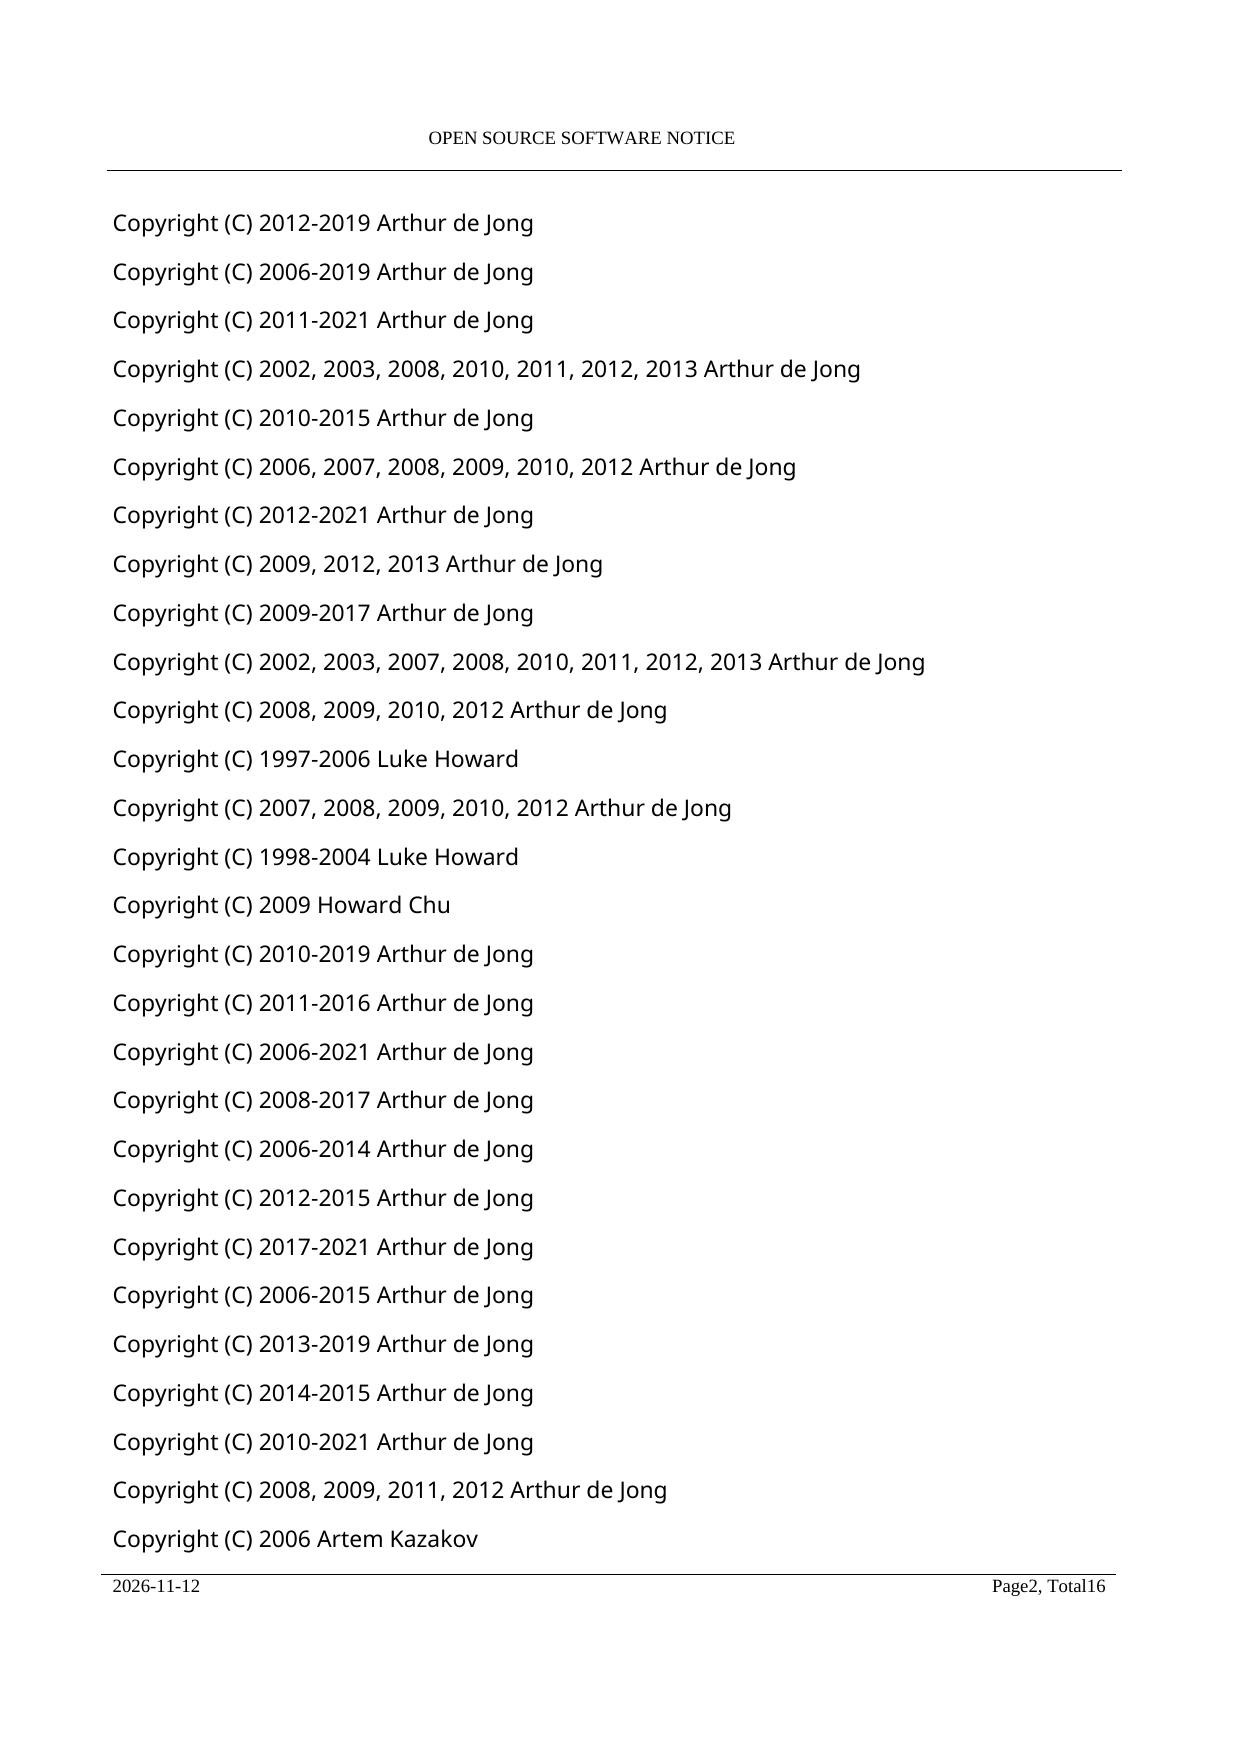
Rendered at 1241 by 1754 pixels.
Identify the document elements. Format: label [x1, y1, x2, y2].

text [112, 206, 1128, 1555]
